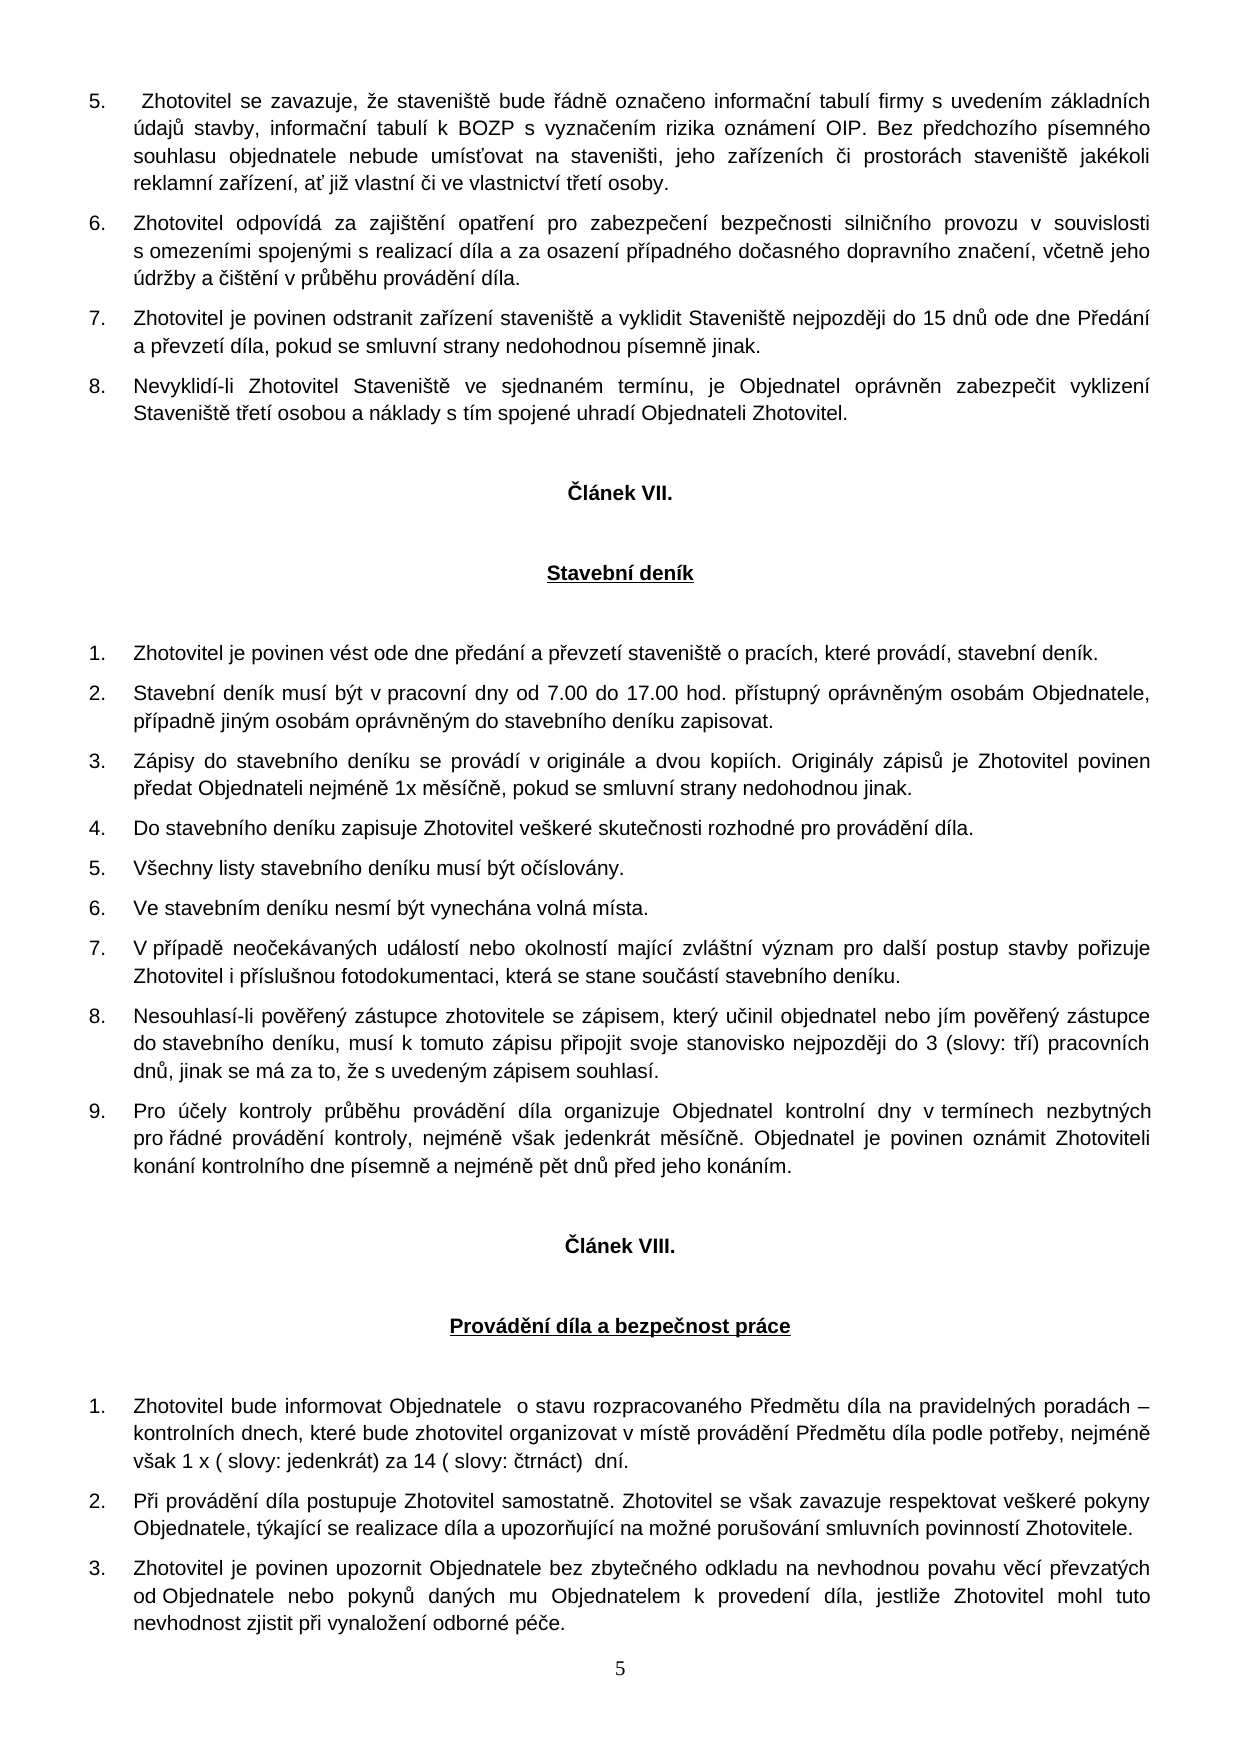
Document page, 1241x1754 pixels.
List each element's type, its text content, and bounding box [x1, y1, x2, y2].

list Nevyklidí-li Zhotovitel Staveniště ve sjednaném termínu, je Objednatel oprávněn zabezpečit vyklizení Staveniště třetí osobou a náklady s tím spojené uhradí Objednateli Zhotovitel. [89, 374, 1152, 425]
subtitle Zhotovitel bude informovat Objednatele o stavu rozpracovaného Předmětu díla na pravidelných poradách – kontrolních dnech, které bude zhotovitel organizovat v místě provádění Předmětu díla podle potřeby, nejméně však 1 x ( slovy: jedenkrát) za 14 ( slovy: čtrnáct) dní. [89, 1394, 1152, 1473]
list Všechny listy stavebního deníku musí být očíslovány. [89, 856, 1152, 880]
list Zápisy do stavebního deníku se provádí v originále a dvou kopiích. Originály zápisů je Zhotovitel povinen předat Objednateli nejméně 1x měsíčně, pokud se smluvní strany nedohodnou jinak. [89, 749, 1152, 800]
subtitle Při provádění díla postupuje Zhotovitel samostatně. Zhotovitel se však zavazuje respektovat veškeré pokyny Objednatele, týkající se realizace díla a upozorňující na možné porušování smluvních povinností Zhotovitele. [89, 1489, 1152, 1540]
text Provádění díla a bezpečnost práce [89, 1314, 1152, 1338]
list Do stavebního deníku zapisuje Zhotovitel veškeré skutečnosti rozhodné pro provádění díla. [89, 816, 1152, 840]
list Nesouhlasí-li pověřený zástupce zhotovitele se zápisem, který učinil objednatel nebo jím pověřený zástupce do stavebního deníku, musí k tomuto zápisu připojit svoje stanovisko nejpozději do 3 (slovy: tří) pracovních dnů, jinak se má za to, že s uvedeným zápisem souhlasí. [89, 1004, 1152, 1083]
list Stavební deník musí být v pracovní dny od 7.00 do 17.00 hod. přístupný oprávněným osobám Objednatele, případně jiným osobám oprávněným do stavebního deníku zapisovat. [89, 681, 1152, 733]
text Stavební deník [89, 561, 1152, 585]
list Zhotovitel je povinen upozornit Objednatele bez zbytečného odkladu na nevhodnou povahu věcí převzatých od Objednatele nebo pokynů daných mu Objednatelem k provedení díla, jestliže Zhotovitel mohl tuto nevhodnost zjistit při vynaložení odborné péče. [89, 1556, 1152, 1635]
list Zhotovitel je povinen vést ode dne předání a převzetí staveniště o pracích, které provádí, stavební deník. [89, 641, 1152, 665]
list Zhotovitel se zavazuje, že staveniště bude řádně označeno informační tabulí firmy s uvedením základních údajů stavby, informační tabulí k BOZP s vyznačením rizika oznámení OIP. Bez předchozího písemného souhlasu objednatele nebude umísťovat na staveništi, jeho zařízeních či prostorách staveniště jakékoli reklamní zařízení, ať již vlastní či ve vlastnictví třetí osoby. [89, 89, 1152, 195]
list Pro účely kontroly průběhu provádění díla organizuje Objednatel kontrolní dny v termínech nezbytných pro řádné provádění kontroly, nejméně však jedenkrát měsíčně. Objednatel je povinen oznámit Zhotoviteli konání kontrolního dne písemně a nejméně pět dnů před jeho konáním. [89, 1099, 1152, 1178]
list Ve stavebním deníku nesmí být vynechána volná místa. [89, 896, 1152, 920]
list Zhotovitel odpovídá za zajištění opatření pro zabezpečení bezpečnosti silničního provozu v souvislosti s omezeními spojenými s realizací díla a za osazení případného dočasného dopravního značení, včetně jeho údržby a čištění v průběhu provádění díla. [89, 211, 1152, 290]
list Zhotovitel je povinen odstranit zařízení staveniště a vyklidit Staveniště nejpozději do 15 dnů ode dne Předání a převzetí díla, pokud se smluvní strany nedohodnou písemně jinak. [89, 306, 1152, 358]
text Článek VII. [89, 481, 1152, 505]
list V případě neočekávaných událostí nebo okolností mající zvláštní význam pro další postup stavby pořizuje Zhotovitel i příslušnou fotodokumentaci, která se stane součástí stavebního deníku. [89, 936, 1152, 988]
text Článek VIII. [89, 1234, 1152, 1258]
